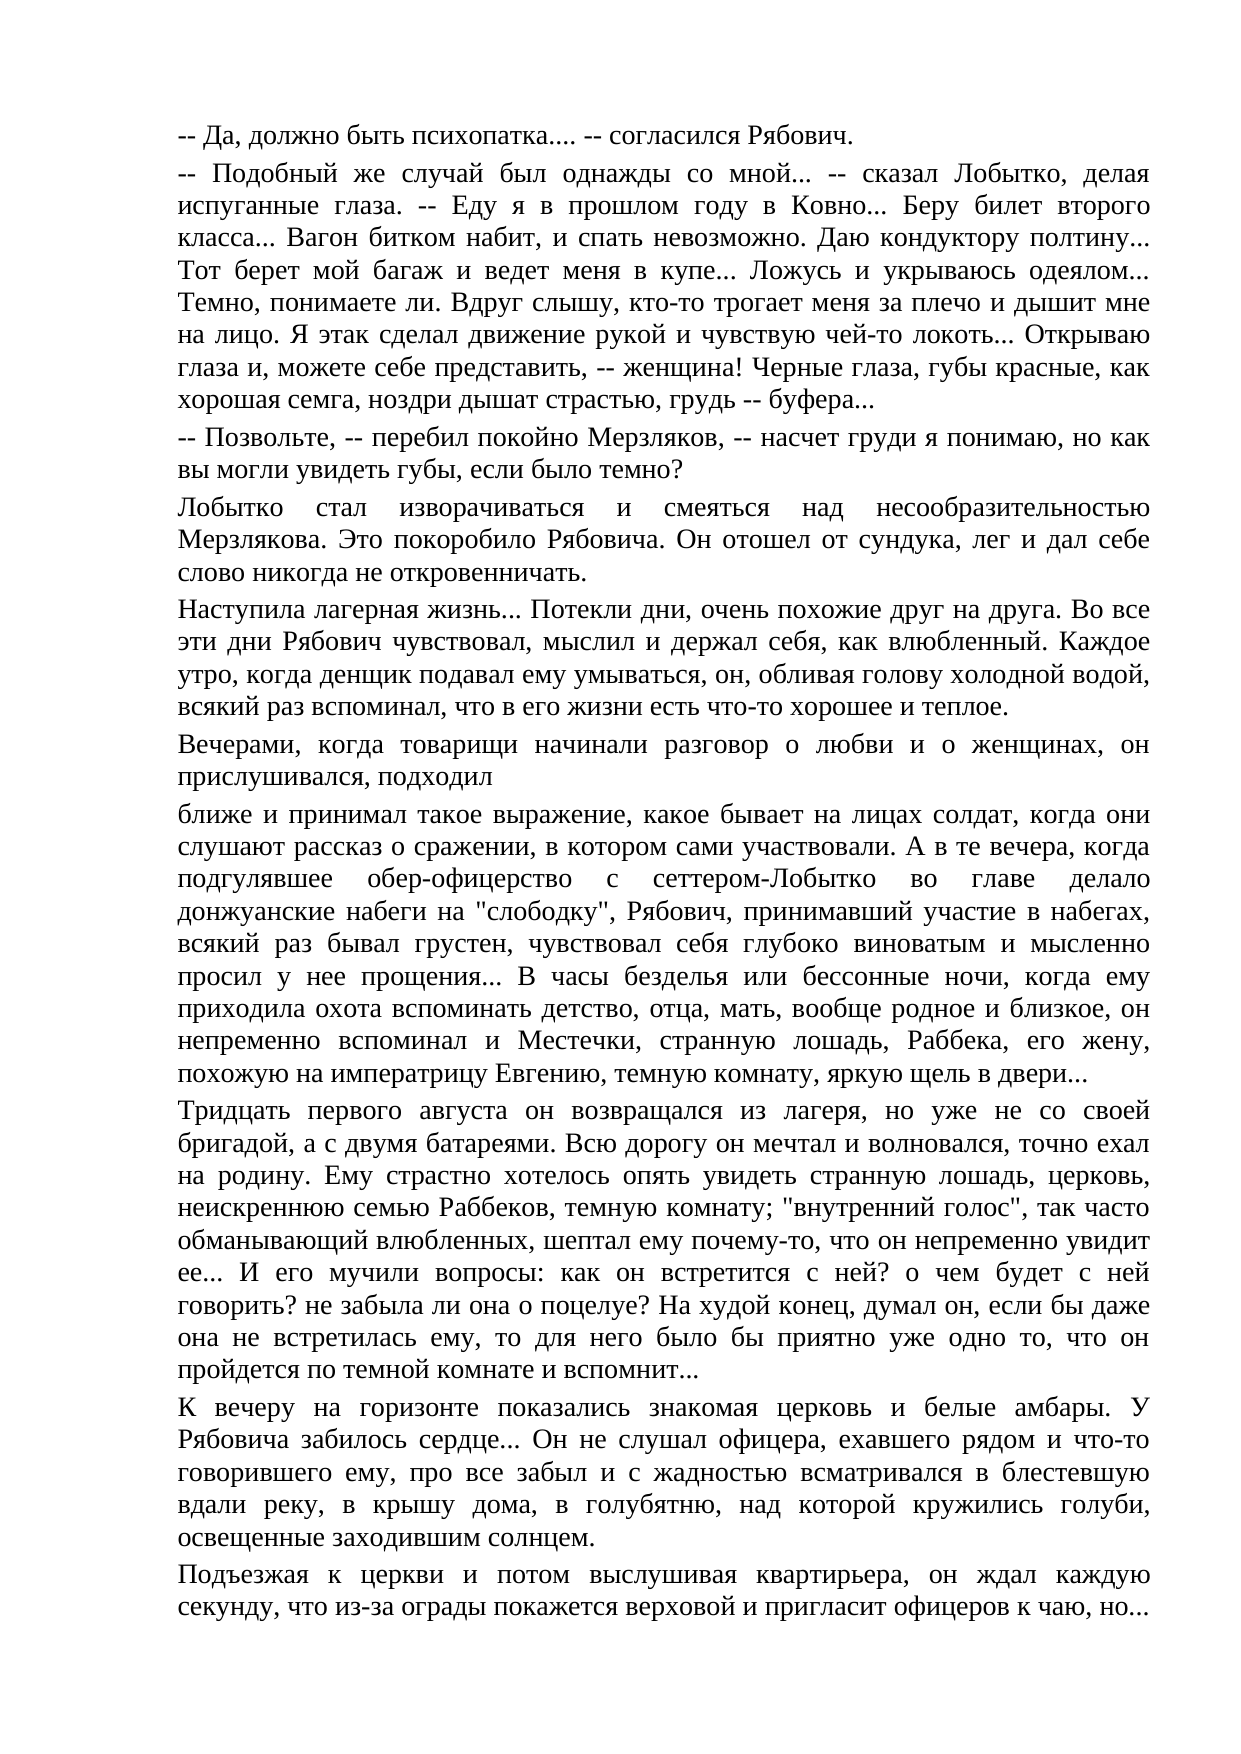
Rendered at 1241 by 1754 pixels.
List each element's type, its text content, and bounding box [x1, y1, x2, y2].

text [177, 1557, 1152, 1622]
text Тридцать первого августа он возвращался из лагеря, но уже не со своей бригадой, а с двумя батареями. Всю дорогу он мечтал и волновался, точно ехал на родину. Ему страстно хотелось опять увидеть странную лошадь, церковь, неискреннюю семью Раббеков, темную комнату; "внутренний голос", так часто обманывающий влюбленных, шептал ему почему-то, что он непременно увидит ее... И его мучили вопросы: как он встретится с ней? о чем будет с ней говорить? не забыла ли она о поцелуе? На худой конец, думал он, если бы даже она не встретилась ему, то для него было бы приятно уже одно то, что он пройдется по темной комнате и вспомнит... [177, 1093, 1152, 1385]
text К вечеру на горизонте показались знакомая церковь и белые амбары. У Рябовича забилось сердце... Он не слушал офицера, ехавшего рядом и что-то говорившего ему, про все забыл и с жадностью всматривался в блестевшую вдали реку, в крышу дома, в голубятню, над которой кружились голуби, освещенные заходившим солнцем. [177, 1390, 1152, 1552]
text -- Подобный же случай был однажды со мной... -- сказал Лобытко, делая испуганные глаза. -- Еду я в прошлом году в Ковно... Беру билет второго класса... Вагон битком набит, и спать невозможно. Даю кондуктору полтину... Тот берет мой багаж и ведет меня в купе... Ложусь и укрываюсь одеялом... Темно, понимаете ли. Вдруг слышу, кто-то трогает меня за плечо и дышит мне на лицо. Я этак сделал движение рукой и чувствую чей-то локоть... Открываю глаза и, можете себе представить, -- женщина! Черные глаза, губы красные, как хорошая семга, ноздри дышат страстью, грудь -- буфера... [177, 156, 1152, 415]
text Вечерами, когда товарищи начинали разговор о любви и о женщинах, он прислушивался, подходил [177, 727, 1152, 792]
text Наступила лагерная жизнь... Потекли дни, очень похожие друг на друга. Во все эти дни Рябович чувствовал, мыслил и держал себя, как влюбленный. Каждое утро, когда денщик подавал ему умываться, он, обливая голову холодной водой, всякий раз вспоминал, что в его жизни есть что-то хорошее и теплое. [177, 592, 1152, 722]
text -- Да, должно быть психопатка.... -- согласился Рябович. [177, 118, 1152, 151]
text Лобытко стал изворачиваться и смеяться над несообразительностью Мерзлякова. Это покоробило Рябовича. Он отошел от сундука, лег и дал себе слово никогда не откровенничать. [177, 490, 1152, 587]
text ближе и принимал такое выражение, какое бывает на лицах солдат, когда они слушают рассказ о сражении, в котором сами участвовали. А в те вечера, когда подгулявшее обер-офицерство с сеттером-Лобытко во главе делало донжуанские набеги на "слободку", Рябович, принимавший участие в набегах, всякий раз бывал грустен, чувствовал себя глубоко виноватым и мысленно просил у нее прощения... В часы безделья или бессонные ночи, когда ему приходила охота вспоминать детство, отца, мать, вообще родное и близкое, он непременно вспоминал и Местечки, странную лошадь, Раббека, его жену, похожую на императрицу Евгению, темную комнату, яркую щель в двери... [177, 797, 1152, 1088]
text -- Позвольте, -- перебил покойно Мерзляков, -- насчет груди я понимаю, но как вы могли увидеть губы, если было темно? [177, 420, 1152, 485]
